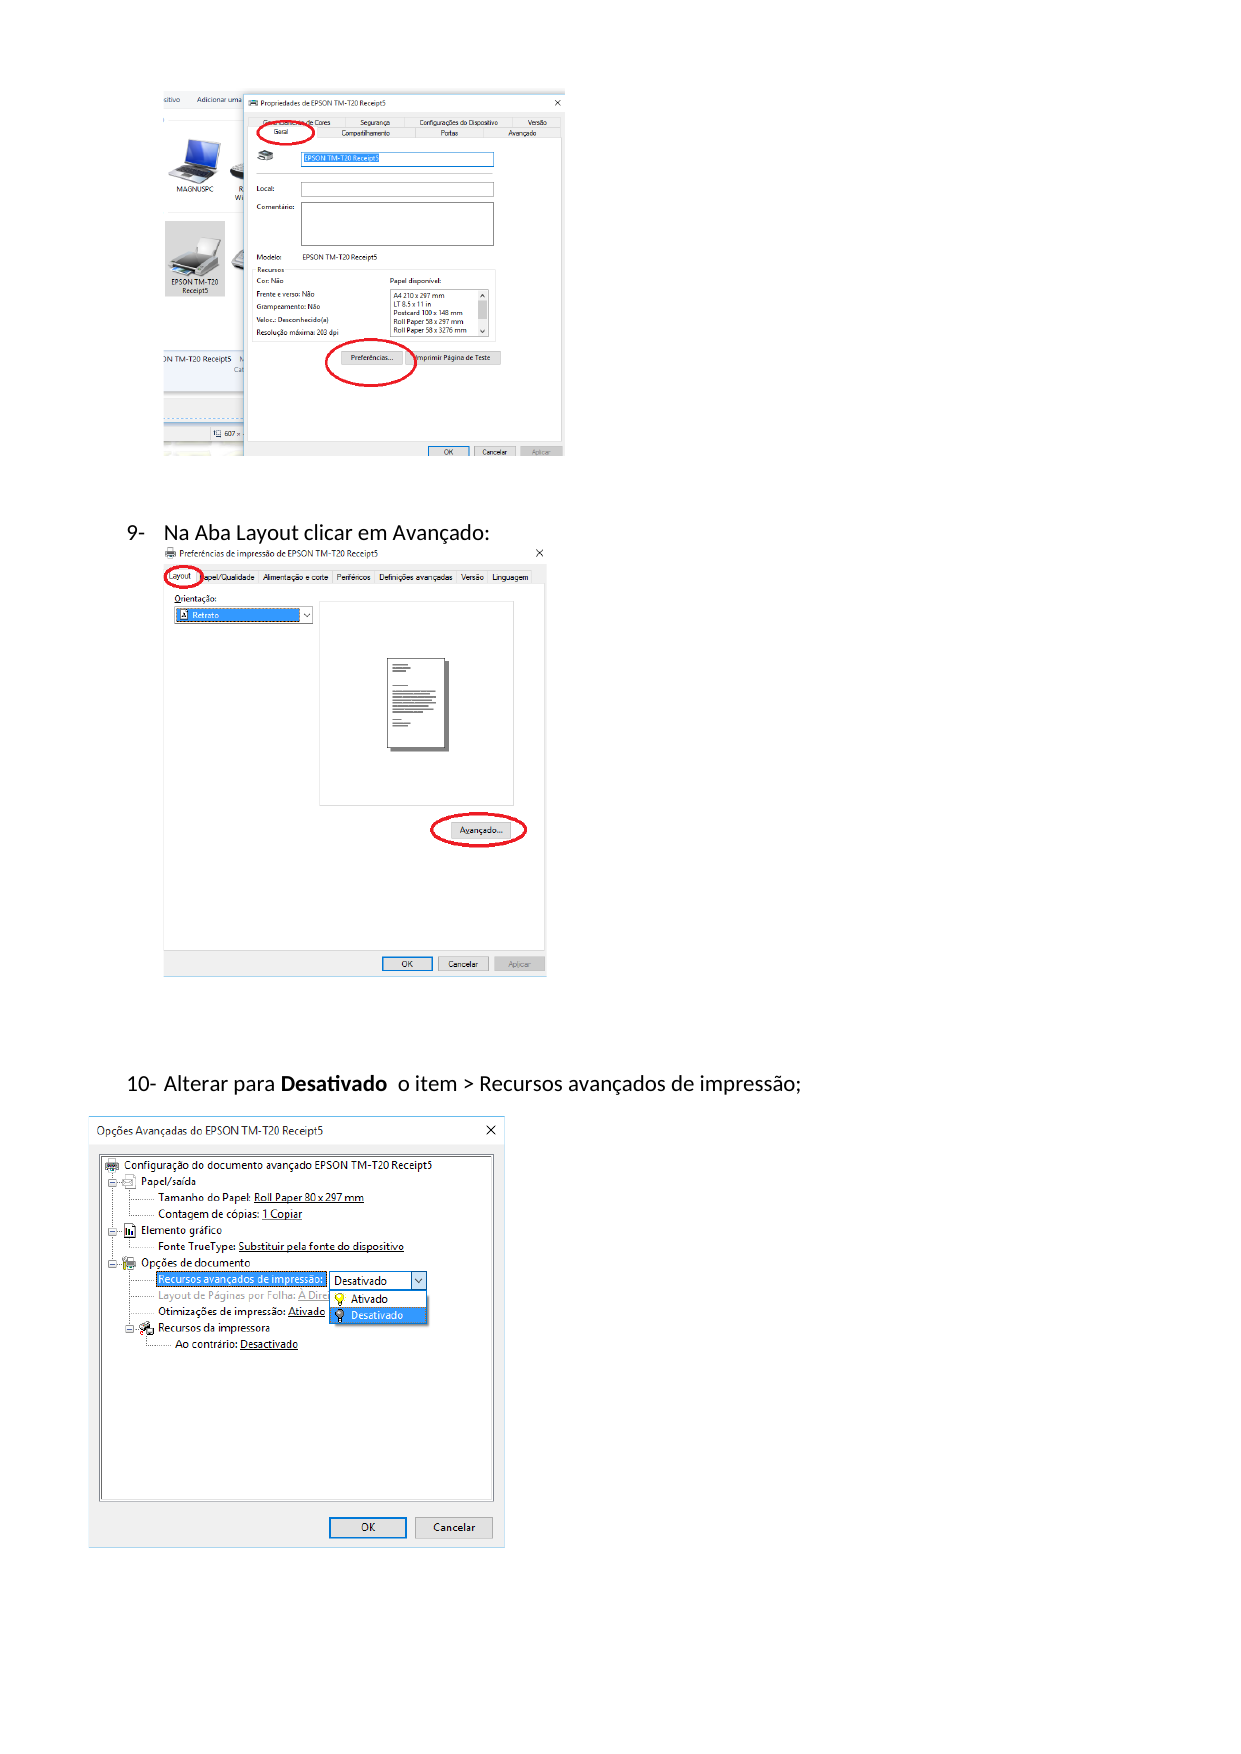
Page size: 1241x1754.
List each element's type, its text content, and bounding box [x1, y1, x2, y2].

picture [88, 1116, 505, 1548]
list Alterar para Desativado o item > Recursos avançados de impressão; [126, 1069, 1152, 1097]
list Na Aba Layout clicar em Avançado: [126, 518, 1152, 546]
picture [163, 88, 565, 456]
picture [163, 547, 547, 977]
